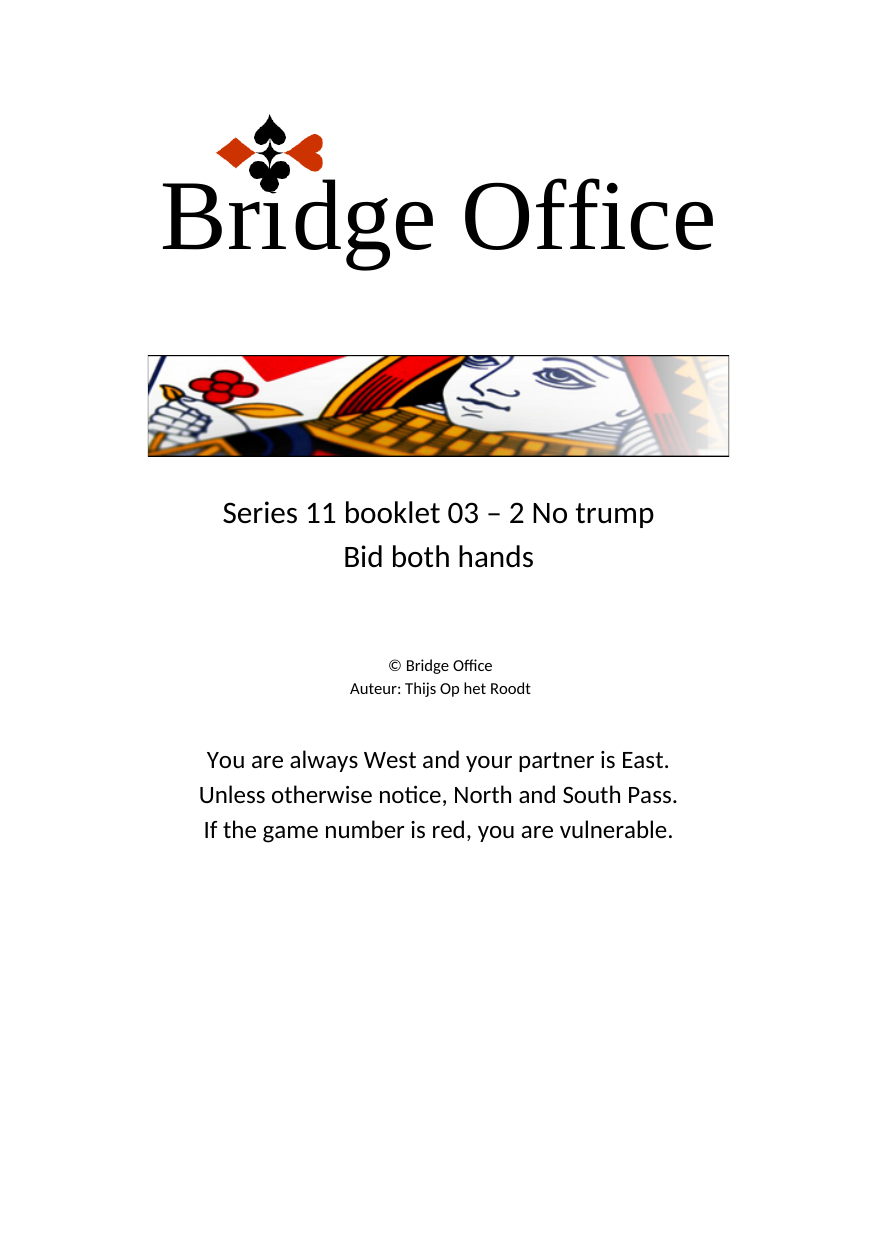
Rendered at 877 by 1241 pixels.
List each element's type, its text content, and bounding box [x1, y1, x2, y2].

text © Bridge Office [148, 655, 729, 676]
text Auteur: Thijs Op het Roodt You are always West and your partner is East. [148, 678, 729, 775]
picture [215, 113, 323, 192]
text Bid both hands [148, 537, 729, 575]
picture [147, 355, 730, 457]
text Unless otherwise notice, North and South Pass. [148, 779, 729, 810]
text If the game number is red, you are vulnerable. [148, 814, 729, 845]
text Series 11 booklet 03 – 2 No trump [148, 493, 729, 531]
